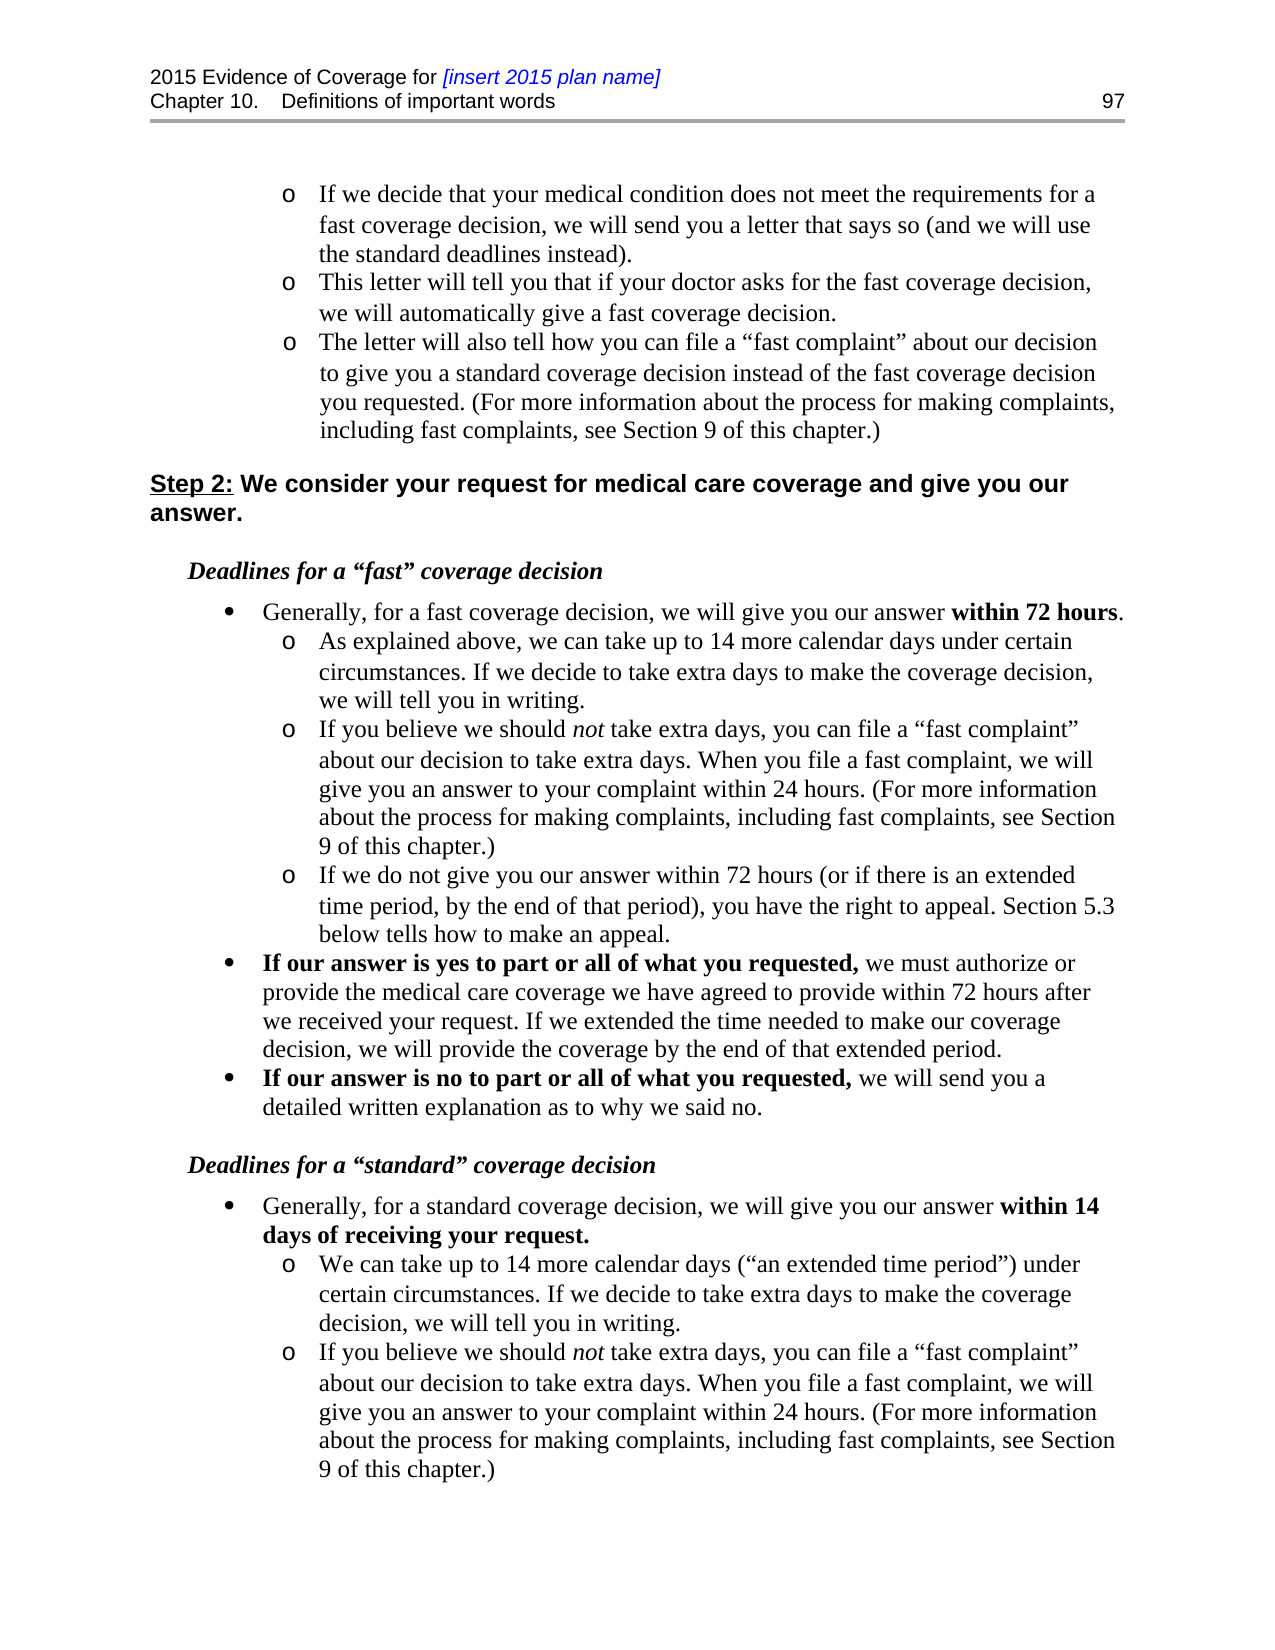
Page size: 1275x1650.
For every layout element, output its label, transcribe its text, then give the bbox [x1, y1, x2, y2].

subtitle Deadlines for a “standard” coverage decision [187, 1150, 1125, 1179]
list If our answer is no to part or all of what you requested, we will send you a detailed written explanation as to why we said no. [225, 1063, 1125, 1121]
subtitle Step 2: We consider your request for medical care coverage and give you our answer. [150, 469, 1125, 527]
list Generally, for a fast coverage decision, we will give you our answer within 72 hours. [225, 597, 1125, 626]
list If you believe we should not take extra days, you can file a “fast complaint” about our decision to take extra days. When you file a fast complaint, we will give you an answer to your complaint within 24 hours. (For more information about the process for making complaints, including fast complaints, see Section 9 of this chapter.) [281, 714, 1125, 860]
list If we decide that your medical condition does not meet the requirements for a fast coverage decision, we will send you a letter that says so (and we will use the standard deadlines instead). [281, 179, 1116, 267]
list If we do not give you our answer within 72 hours (or if there is an extended time period, by the end of that period), you have the right to appeal. Section 5.3 below tells how to make an appeal. [281, 860, 1125, 948]
list The letter will also tell how you can file a “fast complaint” about our decision to give you a standard coverage decision instead of the fast coverage decision you requested. (For more information about the process for making complaints, including fast complaints, see Section 9 of this chapter.) [282, 327, 1116, 444]
list If you believe we should not take extra days, you can file a “fast complaint” about our decision to take extra days. When you file a fast complaint, we will give you an answer to your complaint within 24 hours. (For more information about the process for making complaints, including fast complaints, see Section 9 of this chapter.) [281, 1337, 1125, 1483]
list We can take up to 14 more calendar days (“an extended time period”) under certain circumstances. If we decide to take extra days to make the coverage decision, we will tell you in writing. [281, 1249, 1125, 1337]
subtitle Deadlines for a “fast” coverage decision [187, 556, 1125, 584]
list Generally, for a standard coverage decision, we will give you our answer within 14 days of receiving your request. [225, 1191, 1125, 1249]
list This letter will tell you that if your doctor asks for the fast coverage decision, we will automatically give a fast coverage decision. [281, 267, 1116, 327]
list If our answer is yes to part or all of what you requested, we must authorize or provide the medical care coverage we have agreed to provide within 72 hours after we received your request. If we extended the time needed to make our coverage decision, we will provide the coverage by the end of that extended period. [225, 948, 1125, 1063]
list As explained above, we can take up to 14 more calendar days under certain circumstances. If we decide to take extra days to make the coverage decision, we will tell you in writing. [281, 626, 1125, 714]
